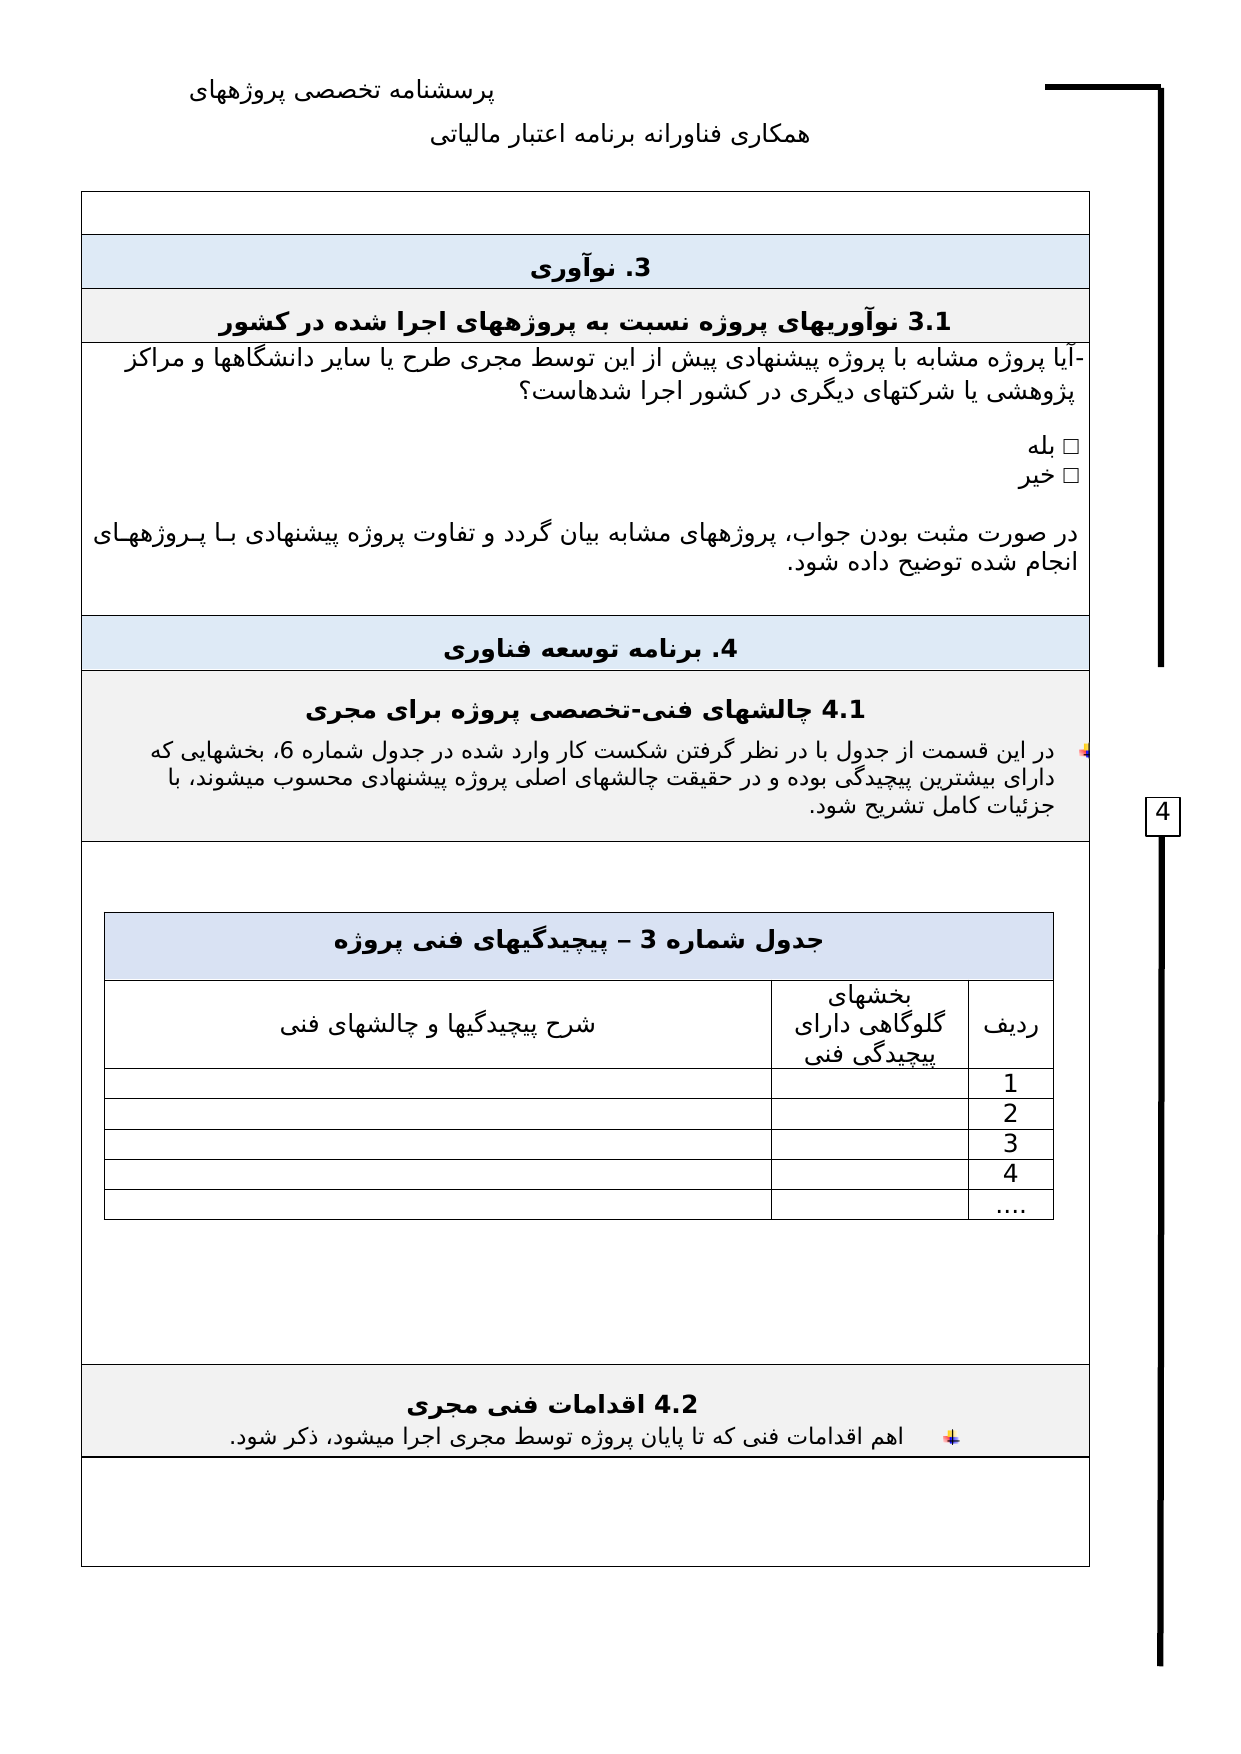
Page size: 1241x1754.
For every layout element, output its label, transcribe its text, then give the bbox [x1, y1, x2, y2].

table_cell 4.2 اقدامات فنی مجری اهم اقدامات فنی که تا پایان پروژه توسط مجری اجرا میشود، ذکر شود. [82, 1365, 1089, 1456]
table_cell 4. برنامه توسعه فناوری [82, 616, 1089, 669]
picture [943, 1428, 960, 1445]
table_cell 4.1 چالشهای فنی-تخصصی پروژه برای مجری در این قسمت از جدول با در نظر گرفتن شکست کار وارد شده در جدول شماره 6، بخشهایی که دارای بیشترین پیچیدگی بوده و در حقیقت چالشهای اصلی پروژه پیشنهادی محسوب میشوند، با جزئیات کامل تشریح شود. [82, 671, 1089, 841]
picture [1079, 741, 1090, 759]
table_cell آیا پروژه مشابه با پروژه پیشنهادی پیش از این توسط مجری طرح یا سایر دانشگاهها و مراکز پژوهشی یا شرکتهای دیگری در کشور اجرا شدهاست؟ □ بله □ خیر در صورت مثبت بودن جواب، پروژههای مشابه بیان گردد و تفاوت پروژه پیشنهادی با پروژههای انجام شده توضیح داده شود. [82, 343, 1089, 615]
table_cell [82, 842, 1089, 1364]
table_cell 3.1 نوآوریهای پروژه نسبت به پروژههای اجرا شده در کشور [82, 289, 1089, 342]
table_cell [82, 192, 1089, 233]
table_cell [82, 1458, 1089, 1566]
table_cell 3. نوآوری [82, 235, 1089, 288]
